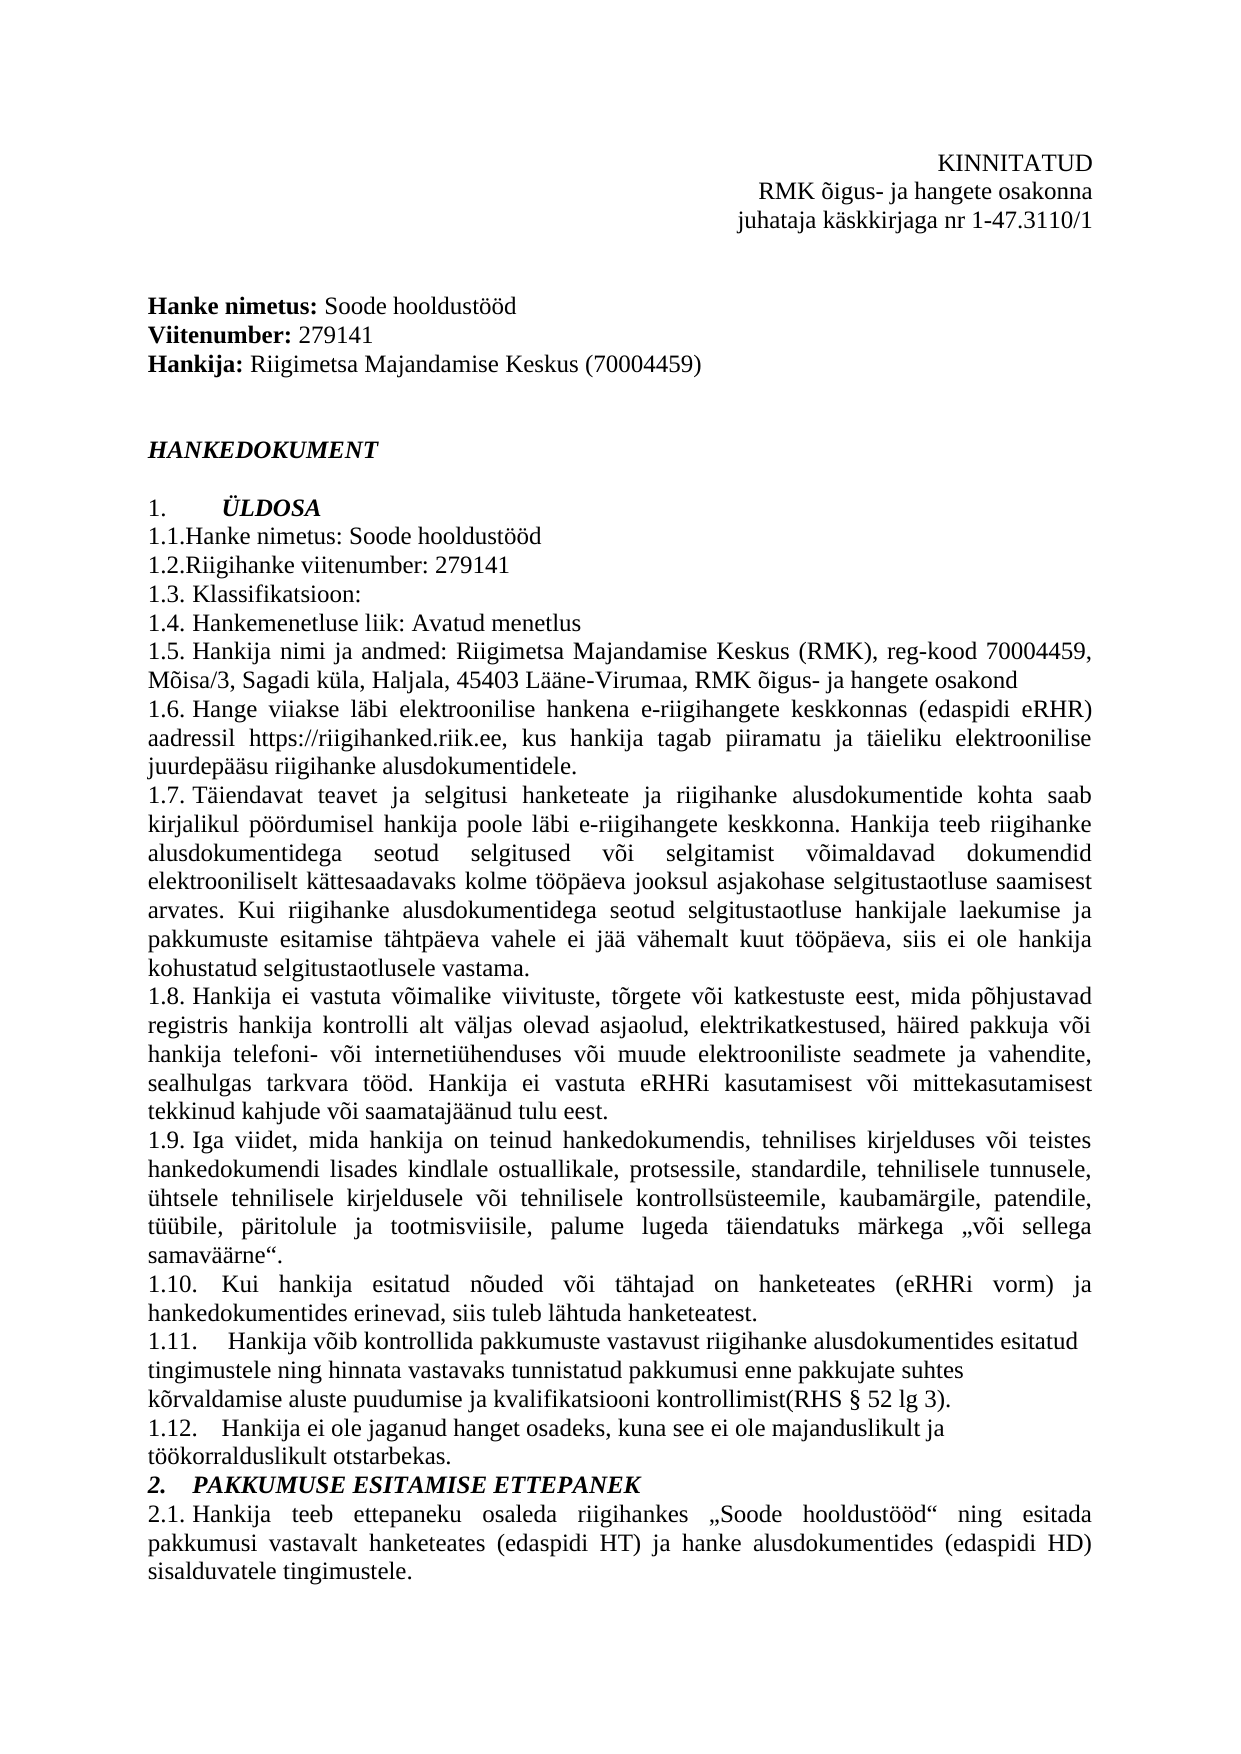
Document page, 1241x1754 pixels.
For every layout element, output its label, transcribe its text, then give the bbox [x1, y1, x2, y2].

text HANKEDOKUMENT [148, 435, 1093, 464]
list Iga viidet, mida hankija on teinud hankedokumendis, tehnilises kirjelduses või teistes hankedokumendi lisades kindlale ostuallikale, protsessile, standardile, tehnilisele tunnusele, ühtsele tehnilisele kirjeldusele või tehnilisele kontrollsüsteemile, kaubamärgile, patendile, tüübile, päritolule ja tootmisviisile, palume lugeda täiendatuks märkega „või sellega samaväärne“. [148, 1125, 1093, 1269]
text Viitenumber: 279141 [148, 320, 1093, 349]
list Hankija võib kontrollida pakkumuste vastavust riigihanke alusdokumentides esitatud tingimustele ning hinnata vastavaks tunnistatud pakkumusi enne pakkujate suhtes kõrvaldamise aluste puudumise ja kvalifikatsiooni kontrollimist(RHS § 52 lg 3). [148, 1326, 1093, 1413]
list Hankija ei ole jaganud hanget osadeks, kuna see ei ole majanduslikult ja töökorralduslikult otstarbekas. [148, 1413, 1093, 1470]
list Hankija nimi ja andmed: Riigimetsa Majandamise Keskus (RMK), reg-kood 70004459, Mõisa/3, Sagadi küla, Haljala, 45403 Lääne-Virumaa, RMK õigus- ja hangete osakond [148, 636, 1093, 694]
text Hanke nimetus: Soode hooldustööd [148, 291, 1093, 320]
list Täiendavat teavet ja selgitusi hanketeate ja riigihanke alusdokumentide kohta saab kirjalikul pöördumisel hankija poole läbi e-riigihangete keskkonna. Hankija teeb riigihanke alusdokumentidega seotud selgitused või selgitamist võimaldavad dokumendid elektrooniliselt kättesaadavaks kolme tööpäeva jooksul asjakohase selgitustaotluse saamisest arvates. Kui riigihanke alusdokumentidega seotud selgitustaotluse hankijale laekumise ja pakkumuste esitamise tähtpäeva vahele ei jää vähemalt kuut tööpäeva, siis ei ole hankija kohustatud selgitustaotlusele vastama. [148, 780, 1093, 981]
text juhataja käskkirjaga nr 1-47.3110/1 [148, 205, 1093, 234]
list Hankija ei vastuta võimalike viivituste, tõrgete või katkestuste eest, mida põhjustavad registris hankija kontrolli alt väljas olevad asjaolud, elektrikatkestused, häired pakkuja või hankija telefoni- või internetiühenduses või muude elektrooniliste seadmete ja vahendite, sealhulgas tarkvara tööd. Hankija ei vastuta eRHRi kasutamisest või mittekasutamisest tekkinud kahjude või saamatajäänud tulu eest. [148, 981, 1093, 1125]
text Hankija: Riigimetsa Majandamise Keskus (70004459) [148, 349, 1093, 378]
list Hange viiakse läbi elektroonilise hankena e-riigihangete keskkonnas (edaspidi eRHR) aadressil https://riigihanked.riik.ee, kus hankija tagab piiramatu ja täieliku elektroonilise juurdepääsu riigihanke alusdokumentidele. [148, 694, 1093, 780]
list Riigihanke viitenumber: 279141 [148, 550, 1093, 579]
text KINNITATUD [148, 148, 1093, 176]
list ÜLDOSA [148, 493, 1093, 521]
list PAKKUMUSE ESITAMISE ETTEPANEK [148, 1470, 1093, 1499]
list Hanke nimetus: Soode hooldustööd [148, 521, 1093, 550]
list Klassifikatsioon: [148, 579, 1093, 608]
text RMK õigus- ja hangete osakonna [148, 176, 1093, 205]
list Hankija teeb ettepaneku osaleda riigihankes „Soode hooldustööd“ ning esitada pakkumusi vastavalt hanketeates (edaspidi HT) ja hanke alusdokumentides (edaspidi HD) sisalduvatele tingimustele. [148, 1499, 1093, 1585]
list Kui hankija esitatud nõuded või tähtajad on hanketeates (eRHRi vorm) ja hankedokumentides erinevad, siis tuleb lähtuda hanketeatest. [148, 1269, 1093, 1326]
list Hankemenetluse liik: Avatud menetlus [148, 608, 1093, 636]
